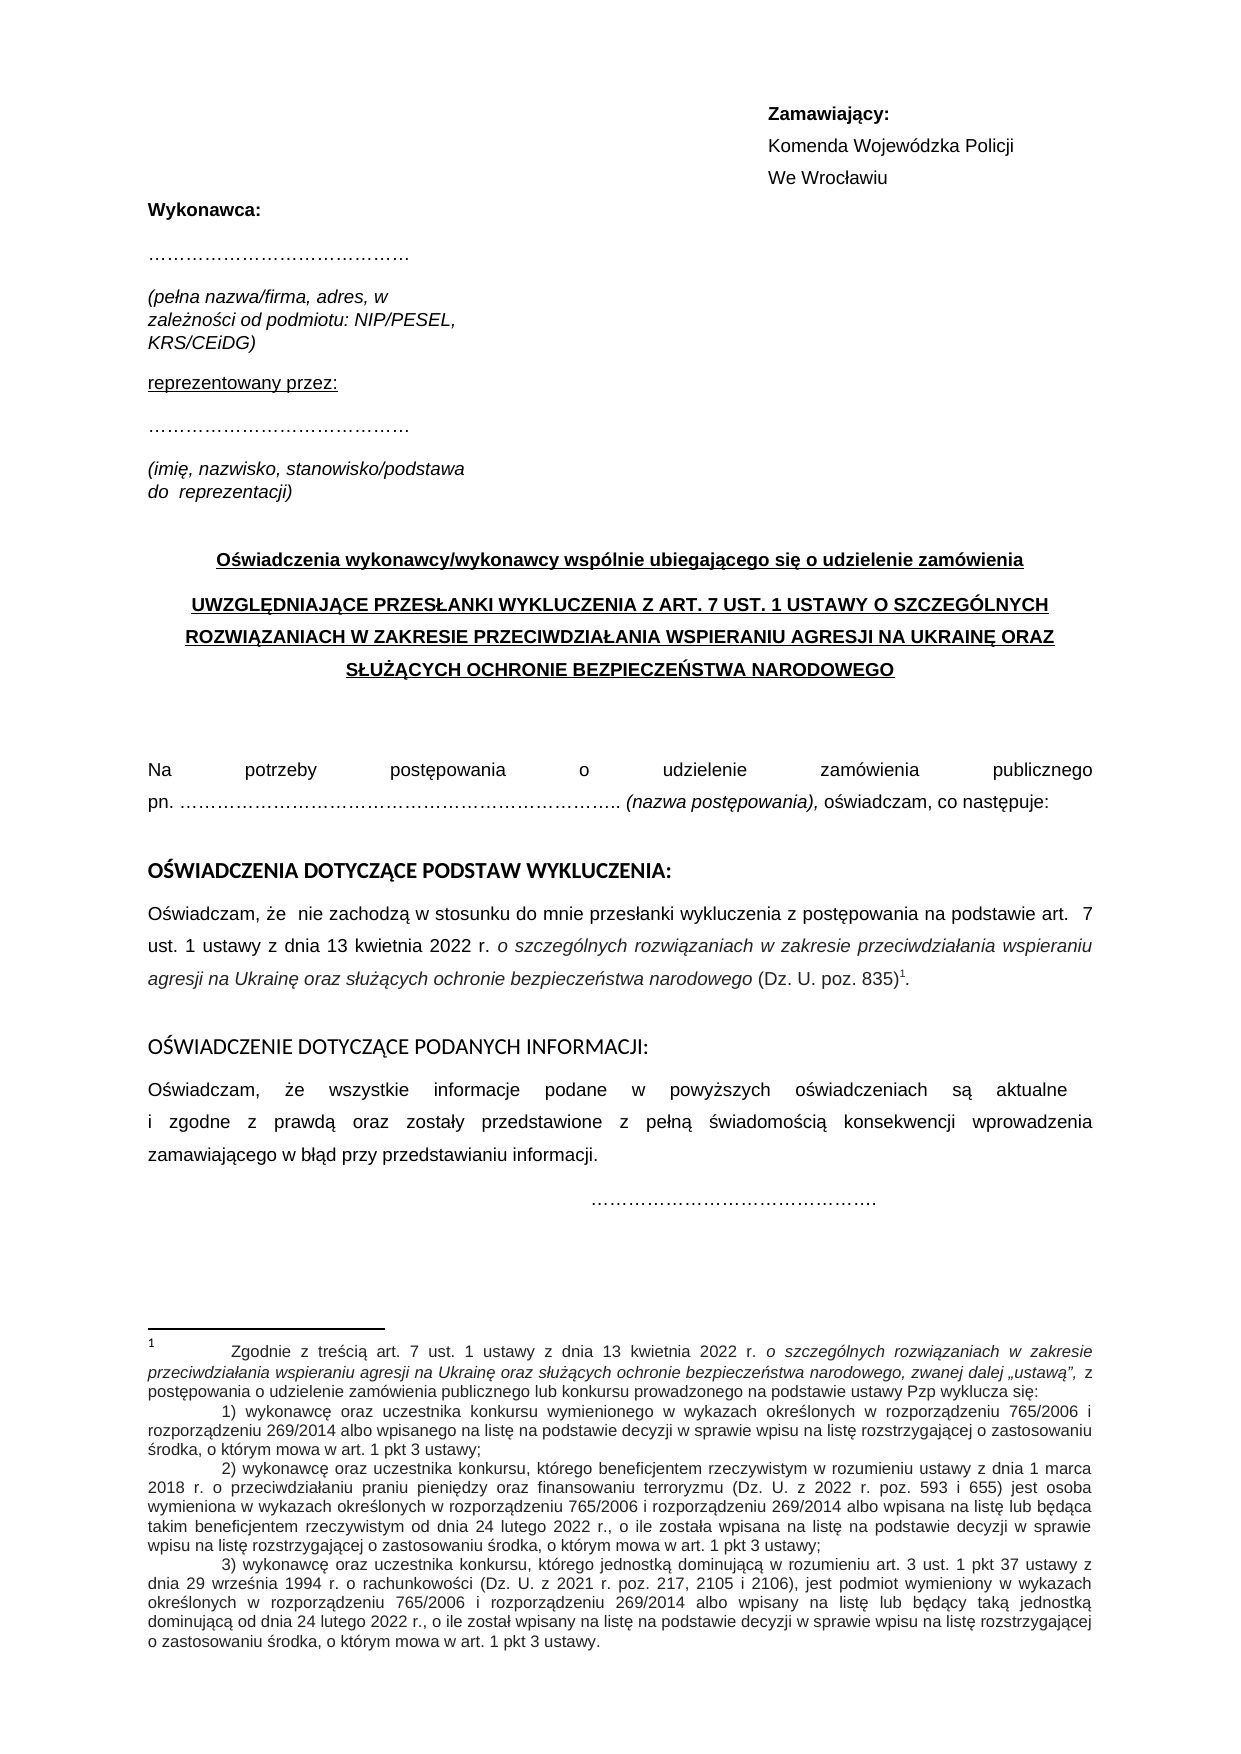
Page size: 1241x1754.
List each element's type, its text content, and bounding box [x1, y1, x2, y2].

text Wykonawca: [148, 199, 1093, 221]
text …………………………………… [148, 415, 472, 436]
text Na potrzeby postępowania o udzielenie zamówienia publicznego pn. …………………………………………………………….. (nazwa postępowania), oświadczam, co następuje: [148, 759, 1093, 813]
text Oświadczam, że wszystkie informacje podane w powyższych oświadczeniach są aktualne i zgodne z prawdą oraz zostały przedstawione z pełną świadomością konsekwencji wprowadzenia zamawiającego w błąd przy przedstawianiu informacji. [148, 1079, 1093, 1165]
text reprezentowany przez: [148, 372, 1093, 393]
text Komenda Wojewódzka Policji [768, 134, 1093, 156]
text Oświadczam, że nie zachodzą w stosunku do mnie przesłanki wykluczenia z postępowania na podstawie art. 7 ust. 1 ustawy z dnia 13 kwietnia 2022 r. o szczególnych rozwiązaniach w zakresie przeciwdziałania wspieraniu agresji na Ukrainę oraz służących ochronie bezpieczeństwa narodowego (Dz. U. poz. 835). [148, 903, 1093, 989]
text Zamawiający: [694, 102, 1093, 124]
text OŚWIADCZENIE DOTYCZĄCE PODANYCH INFORMACJI: [148, 1032, 1093, 1060]
text Oświadczenia wykonawcy/wykonawcy wspólnie ubiegającego się o udzielenie zamówienia [148, 549, 1093, 571]
text (imię, nazwisko, stanowisko/podstawa do reprezentacji) [148, 458, 472, 503]
text We Wrocławiu [768, 167, 1093, 188]
text …………………………………… [148, 242, 472, 264]
text UWZGLĘDNIAJĄCE PRZESŁANKI WYKLUCZENIA Z ART. 7 UST. 1 USTAWY o szczególnych rozwiązaniach w zakresie przeciwdziałania wspieraniu agresji na Ukrainę oraz służących ochronie bezpieczeństwa narodowego [148, 594, 1093, 680]
text (pełna nazwa/firma, adres, w zależności od podmiotu: NIP/PESEL, KRS/CEiDG) [148, 285, 472, 353]
text OŚWIADCZENIA DOTYCZĄCE PODSTAW WYKLUCZENIA: [148, 856, 1093, 884]
text ………………………………………. [148, 1188, 1093, 1210]
